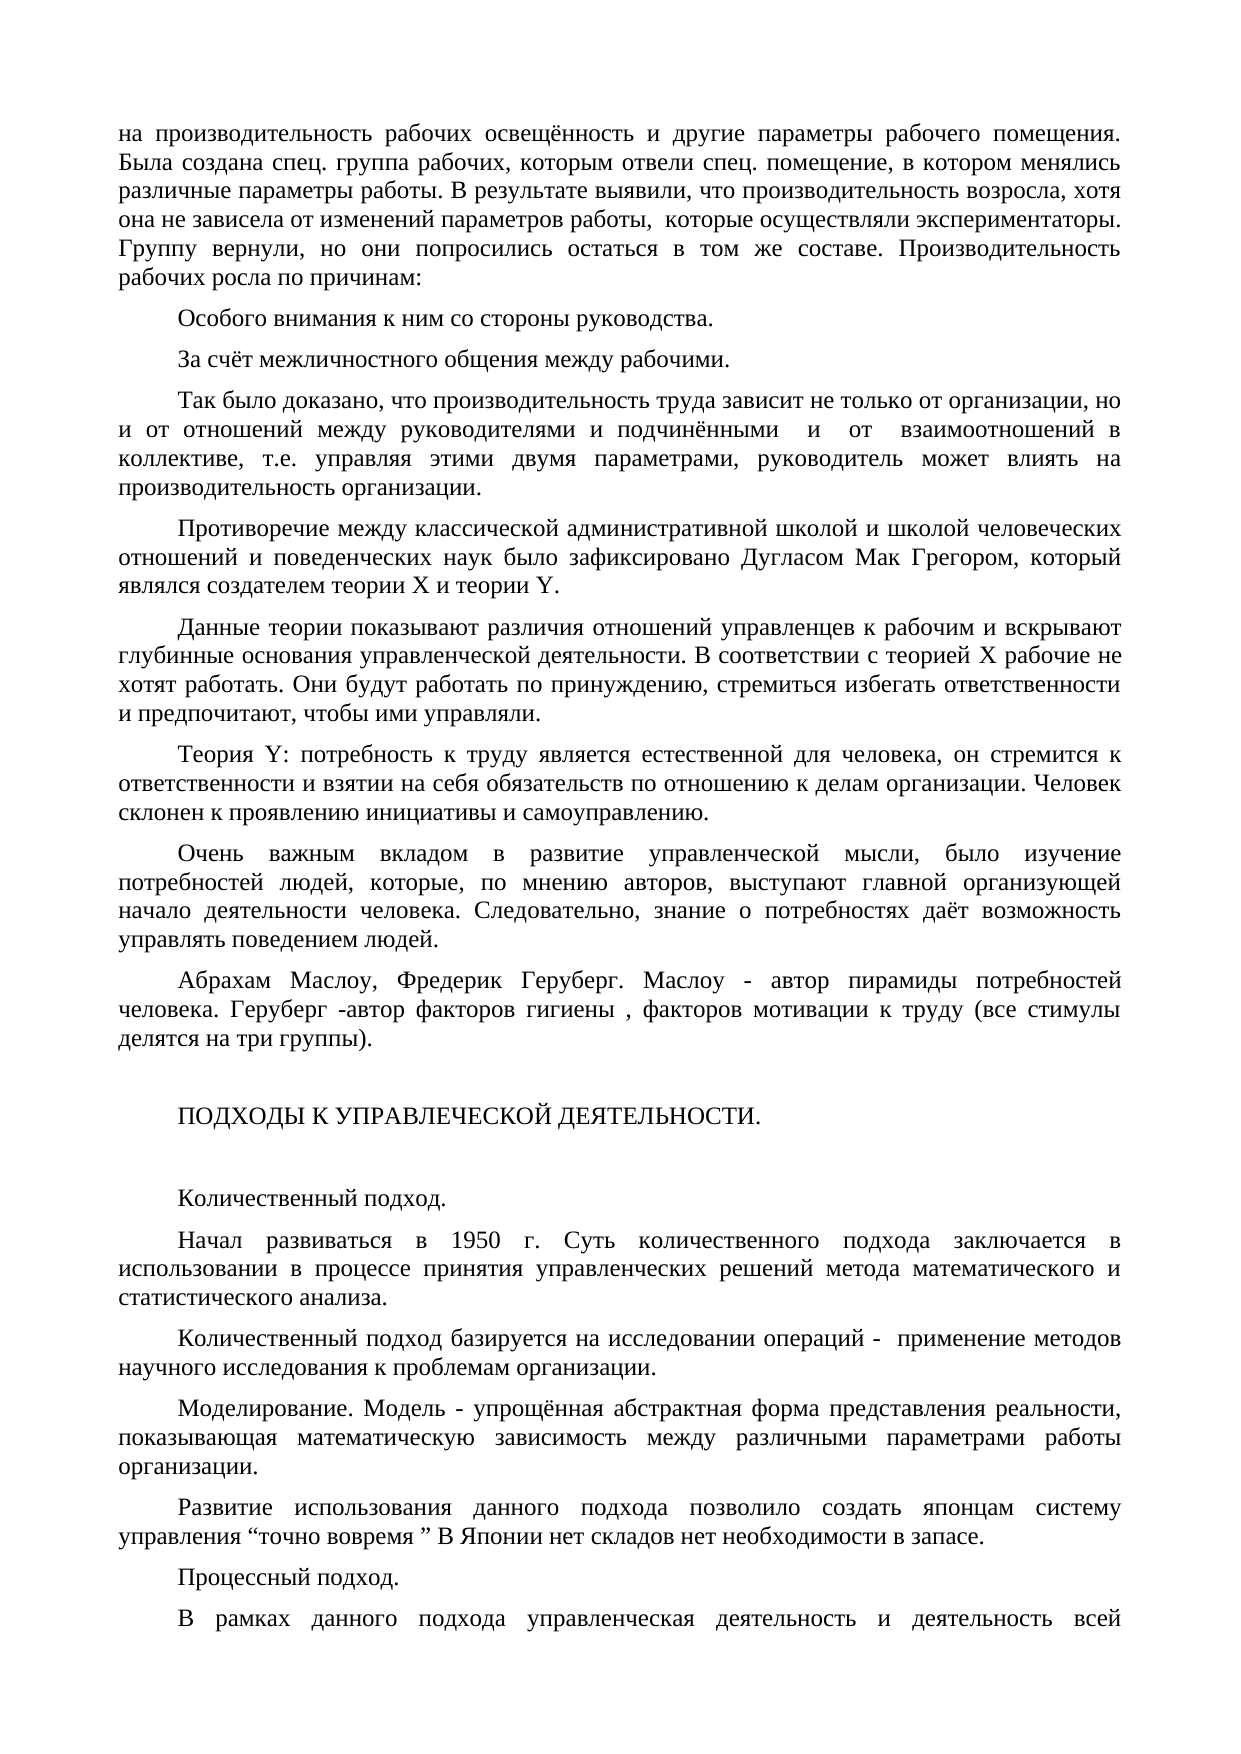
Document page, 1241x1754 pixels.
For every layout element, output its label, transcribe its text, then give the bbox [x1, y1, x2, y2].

text ПОДХОДЫ К УПРАВЛЕЧЕСКОЙ ДЕЯТЕЛЬНОСТИ. [118, 1101, 1122, 1130]
text Количественный подход базируется на исследовании операций - применение методов научного исследования к проблемам организации. [118, 1323, 1122, 1381]
text Очень важным вкладом в развитие управленческой мысли, было изучение потребностей людей, которые, по мнению авторов, выступают главной организующей начало деятельности человека. Следовательно, знание о потребностях даёт возможность управлять поведением людей. [118, 838, 1122, 953]
text Противоречие между классической административной школой и школой человеческих отношений и поведенческих наук было зафиксировано Дугласом Мак Грегором, который являлся создателем теории X и теории Y. [118, 513, 1122, 599]
text Теория Y: потребность к труду является естественной для человека, он стремится к ответственности и взятии на себя обязательств по отношению к делам организации. Человек склонен к проявлению инициативы и самоуправлению. [118, 739, 1122, 826]
text Начал развиваться в 1950 г. Суть количественного подхода заключается в использовании в процессе принятия управленческих решений метода математического и статистического анализа. [118, 1225, 1122, 1311]
text Данные теории показывают различия отношений управленцев к рабочим и вскрывают глубинные основания управленческой деятельности. В соответствии с теорией X рабочие не хотят работать. Они будут работать по принуждению, стремиться избегать ответственности и предпочитают, чтобы ими управляли. [118, 612, 1122, 727]
text Процессный подход. [118, 1562, 1122, 1591]
text Моделирование. Модель - упрощённая абстрактная форма представления реальности, показывающая математическую зависимость между различными параметрами работы организации. [118, 1393, 1122, 1480]
text Особого внимания к ним со стороны руководства. [118, 303, 1122, 332]
text Развитие использования данного подхода позволило создать японцам систему управления “точно вовремя ” В Японии нет складов нет необходимости в запасе. [118, 1492, 1122, 1550]
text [118, 1603, 1122, 1632]
text За счёт межличностного общения между рабочими. [118, 344, 1122, 373]
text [118, 118, 1122, 291]
text Количественный подход. [118, 1183, 1122, 1212]
text Абрахам Маслоу, Фредерик Геруберг. Маслоу - автор пирамиды потребностей человека. Геруберг -автор факторов гигиены , факторов мотивации к труду (все стимулы делятся на три группы). [118, 966, 1122, 1052]
text Так было доказано, что производительность труда зависит не только от организации, но и от отношений между руководителями и подчинёнными и от взаимоотношений в коллективе, т.е. управляя этими двумя параметрами, руководитель может влиять на производительность организации. [118, 386, 1122, 501]
